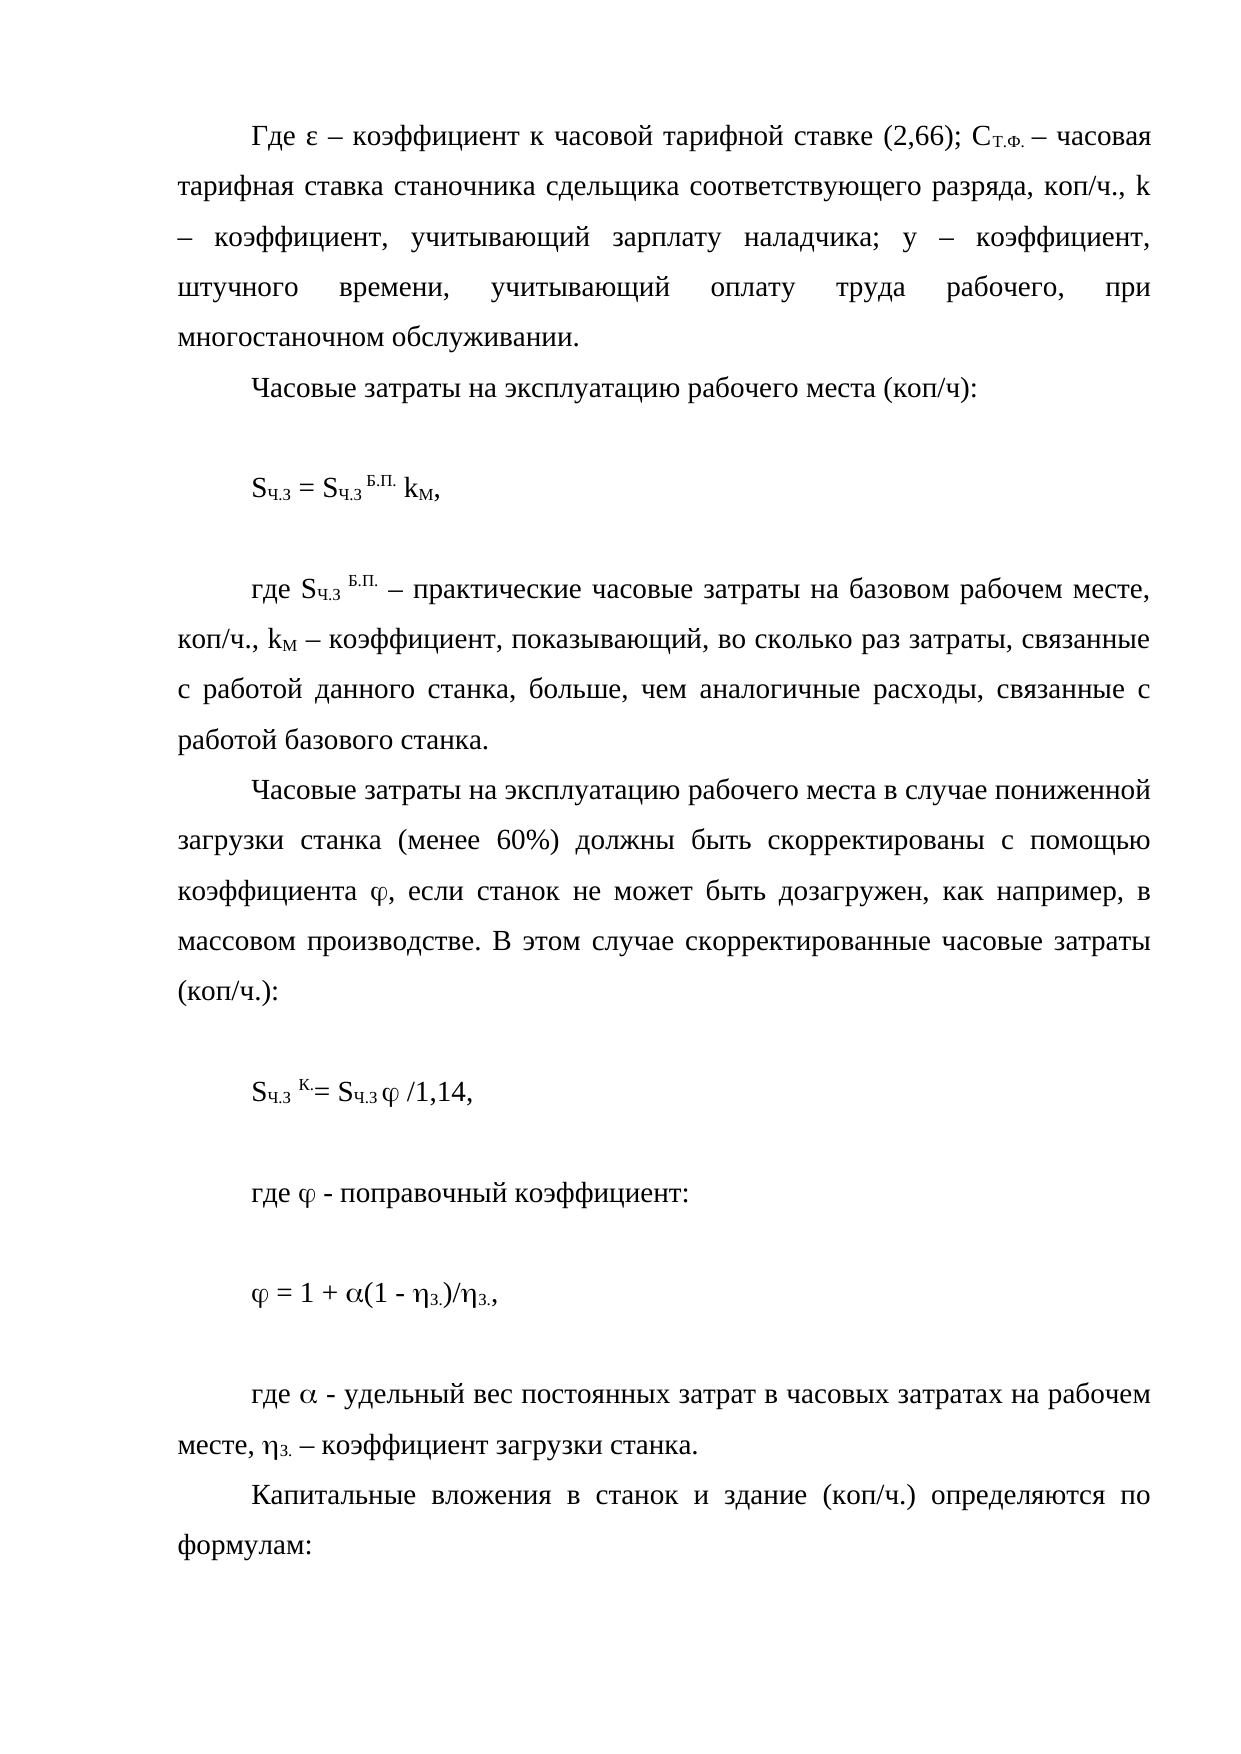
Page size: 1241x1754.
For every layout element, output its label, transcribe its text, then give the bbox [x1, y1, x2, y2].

text SЧ.З = SЧ.З Б.П. kМ, [177, 470, 1152, 504]
text Часовые затраты на эксплуатацию рабочего места в случае пониженной загрузки станка (менее 60%) должны быть скорректированы с помощью коэффициента , если станок не может быть дозагружен, как например, в массовом производстве. В этом случае скорректированные часовые затраты (коп/ч.): [177, 772, 1152, 1007]
text где - удельный вес постоянных затрат в часовых затратах на рабочем месте, З. – коэффициент загрузки станка. [177, 1376, 1152, 1460]
text Часовые затраты на эксплуатацию рабочего места (коп/ч): [177, 370, 1152, 403]
text где - поправочный коэффициент: [177, 1175, 1152, 1208]
text где SЧ.З Б.П. – практические часовые затраты на базовом рабочем месте, коп/ч., kМ – коэффициент, показывающий, во сколько раз затраты, связанные с работой данного станка, больше, чем аналогичные расходы, связанные с работой базового станка. [177, 571, 1152, 755]
text Где ε – коэффициент к часовой тарифной ставке (2,66); СТ.Ф. – часовая тарифная ставка станочника сдельщика соответствующего разряда, коп/ч., k – коэффициент, учитывающий зарплату наладчика; у – коэффициент, штучного времени, учитывающий оплату труда рабочего, при многостаночном обслуживании. [177, 118, 1152, 353]
text = 1 + (1 - З.)/З., [177, 1276, 1152, 1309]
text SЧ.З К.= SЧ.З /1,14, [177, 1074, 1152, 1108]
text Капитальные вложения в станок и здание (коп/ч.) определяются по формулам: [177, 1477, 1152, 1561]
